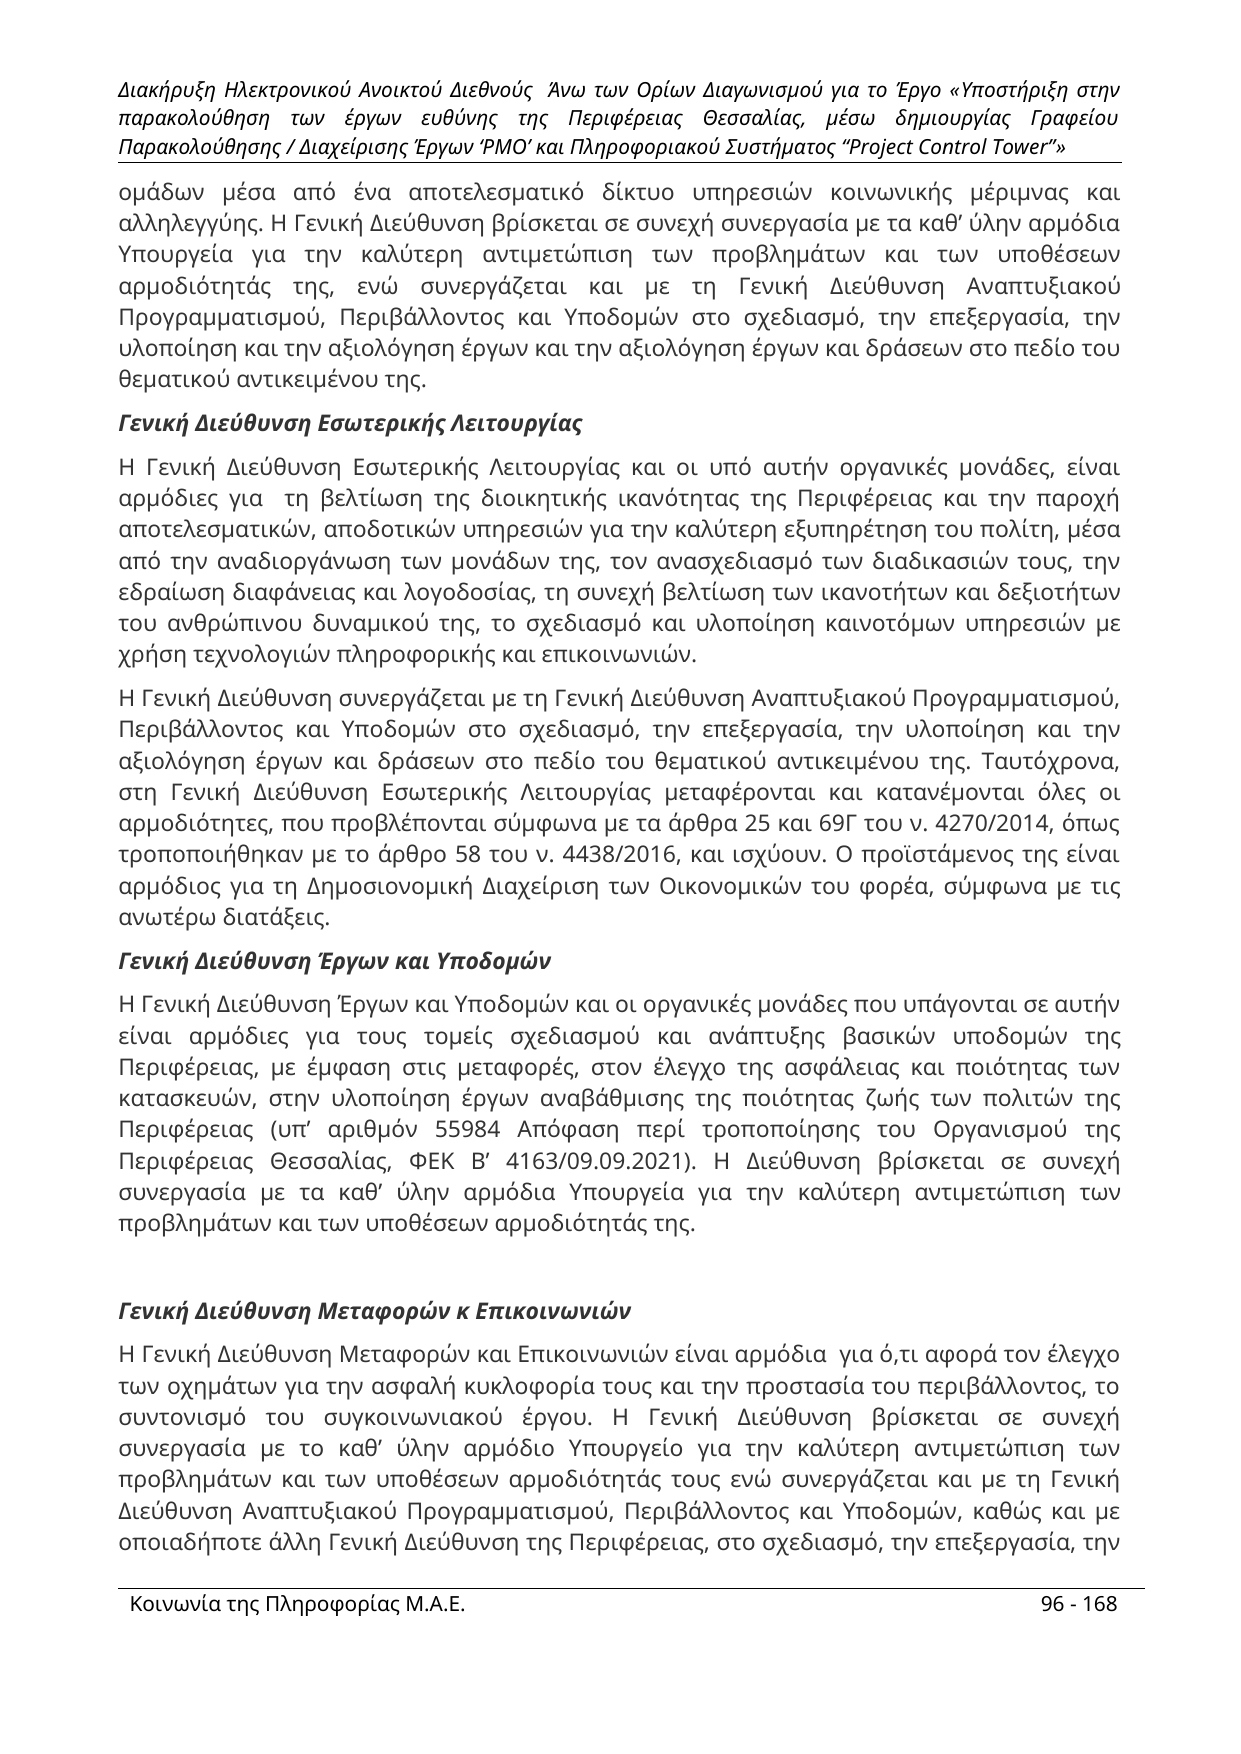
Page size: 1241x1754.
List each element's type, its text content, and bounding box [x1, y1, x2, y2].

text Η Γενική Διεύθυνση Εσωτερικής Λειτουργίας και οι υπό αυτήν οργανικές μονάδες, είναι αρμόδιες για τη βελτίωση της διοικητικής ικανότητας της Περιφέρειας και την παροχή αποτελεσματικών, αποδοτικών υπηρεσιών για την καλύτερη εξυπηρέτηση του πολίτη, μέσα από την αναδιοργάνωση των μονάδων της, τον ανασχεδιασμό των διαδικασιών τους, την εδραίωση διαφάνειας και λογοδοσίας, τη συνεχή βελτίωση των ικανοτήτων και δεξιοτήτων του ανθρώπινου δυναμικού της, το σχεδιασμό και υλοποίηση καινοτόμων υπηρεσιών με χρήση τεχνολογιών πληροφορικής και επικοινωνιών. [118, 451, 1122, 670]
text Γενική Διεύθυνση Έργων και Υποδομών [118, 945, 1122, 976]
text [118, 1338, 1122, 1557]
text Γενική Διεύθυνση Εσωτερικής Λειτουργίας [118, 407, 1122, 438]
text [118, 176, 1122, 395]
text Η Γενική Διεύθυνση Έργων και Υποδομών και οι οργανικές μονάδες που υπάγονται σε αυτήν είναι αρμόδιες για τους τομείς σχεδιασμού και ανάπτυξης βασικών υποδομών της Περιφέρειας, με έμφαση στις μεταφορές, στον έλεγχο της ασφάλειας και ποιότητας των κατασκευών, στην υλοποίηση έργων αναβάθμισης της ποιότητας ζωής των πολιτών της Περιφέρειας (υπ’ αριθμόν 55984 Απόφαση περί τροποποίησης του Οργανισμού της Περιφέρειας Θεσσαλίας, ΦΕΚ B’ 4163/09.09.2021). Η Διεύθυνση βρίσκεται σε συνεχή συνεργασία με τα καθ’ ύλην αρμόδια Υπουργεία για την καλύτερη αντιμετώπιση των προβλημάτων και των υποθέσεων αρμοδιότητάς της. [118, 988, 1122, 1238]
text Η Γενική Διεύθυνση συνεργάζεται με τη Γενική Διεύθυνση Αναπτυξιακού Προγραμματισμού, Περιβάλλοντος και Υποδομών στο σχεδιασμό, την επεξεργασία, την υλοποίηση και την αξιολόγηση έργων και δράσεων στο πεδίο του θεματικού αντικειμένου της. Ταυτόχρονα, στη Γενική Διεύθυνση Εσωτερικής Λειτουργίας μεταφέρονται και κατανέμονται όλες οι αρμοδιότητες, που προβλέπονται σύμφωνα με τα άρθρα 25 και 69Γ του ν. 4270/2014, όπως τροποποιήθηκαν με το άρθρο 58 του ν. 4438/2016, και ισχύουν. Ο προϊστάμενος της είναι αρμόδιος για τη Δημοσιονομική Διαχείριση των Οικονομικών του φορέα, σύμφωνα με τις ανωτέρω διατάξεις. [118, 682, 1122, 932]
text Γενική Διεύθυνση Μεταφορών κ Επικοινωνιών [118, 1295, 1122, 1326]
